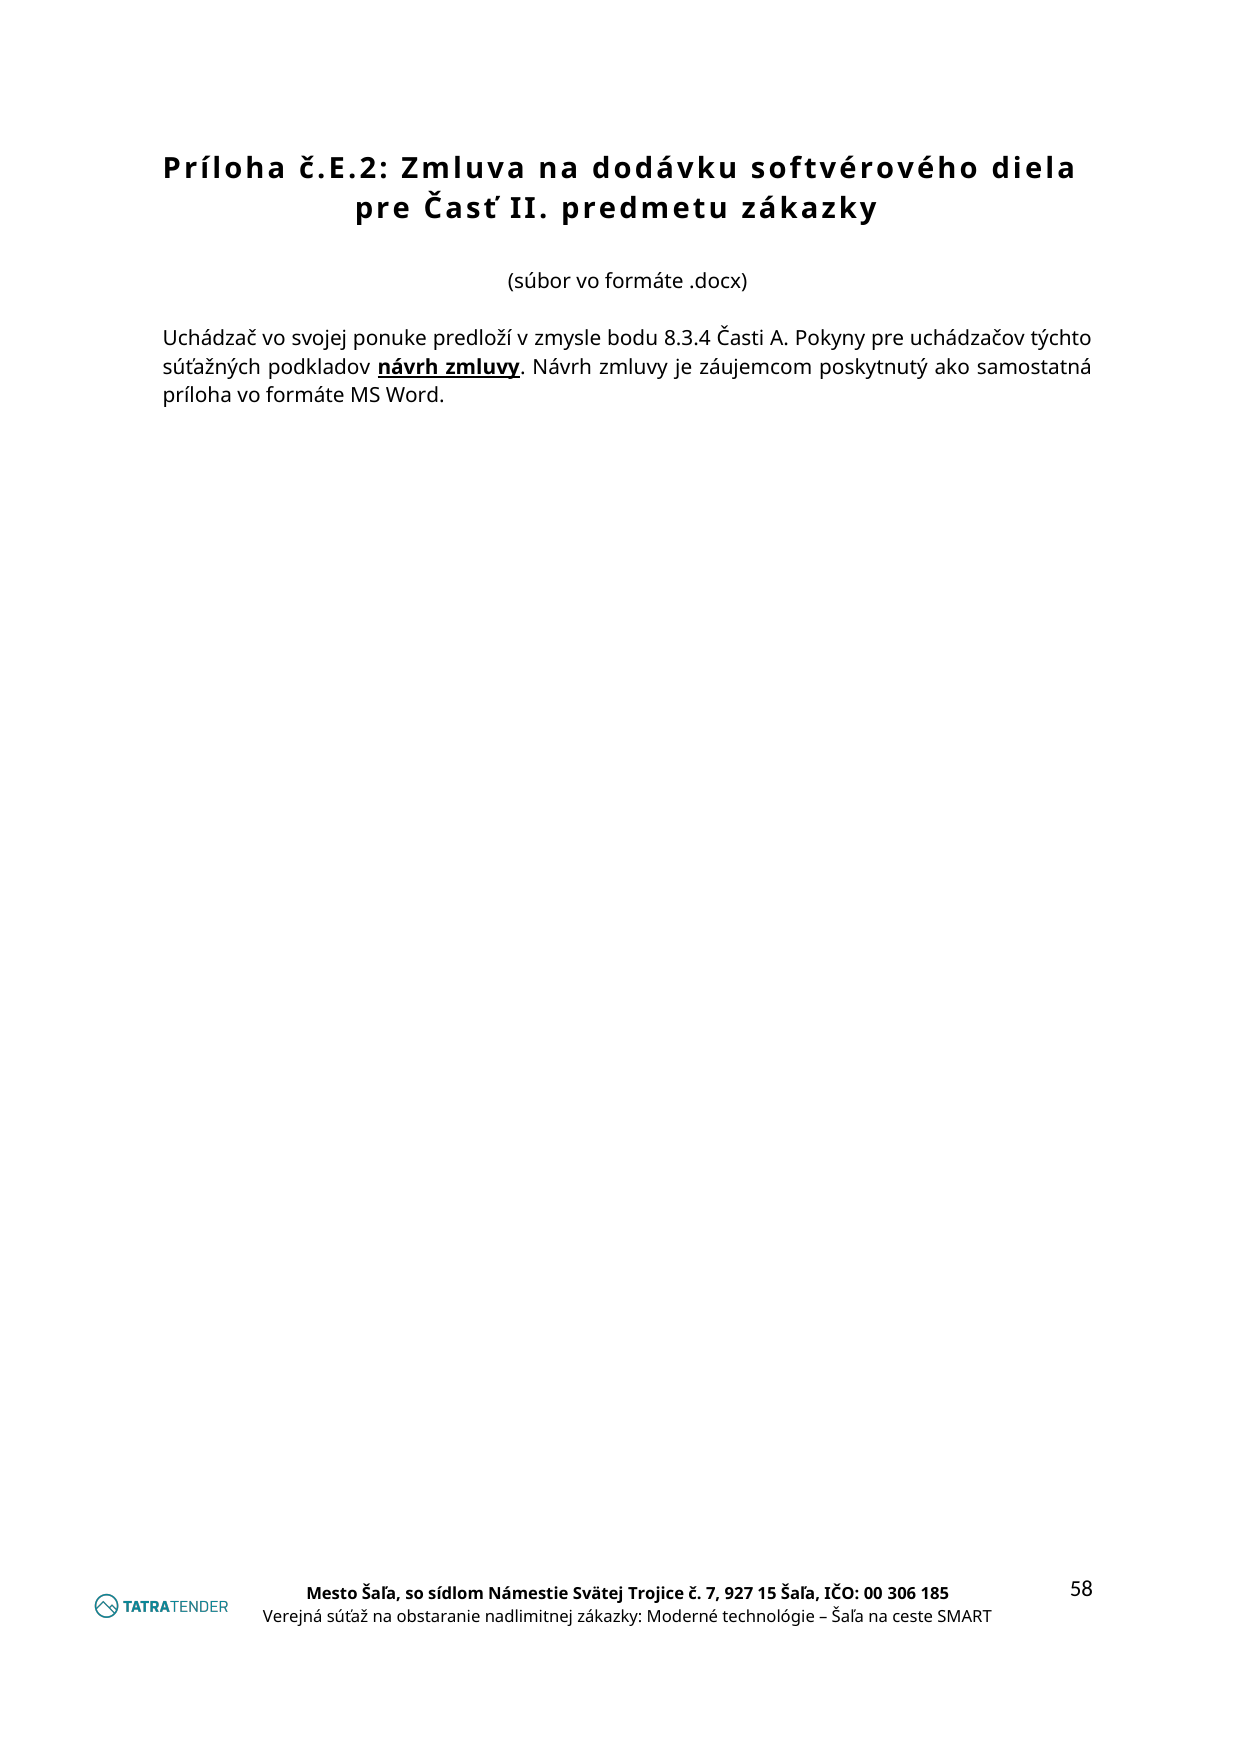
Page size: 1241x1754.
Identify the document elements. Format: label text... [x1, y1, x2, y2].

picture [92, 1583, 239, 1627]
text (súbor vo formáte .docx) [162, 267, 1093, 295]
text Príloha č.E.2: Zmluva na dodávku softvérového diela pre Časť II. predmetu zákazky [162, 148, 1093, 227]
text Uchádzač vo svojej ponuke predloží v zmysle bodu 8.3.4 Časti A. Pokyny pre uchádzačov týchto súťažných podkladov návrh zmluvy. Návrh zmluvy je záujemcom poskytnutý ako samostatná príloha vo formáte MS Word. [162, 323, 1093, 409]
